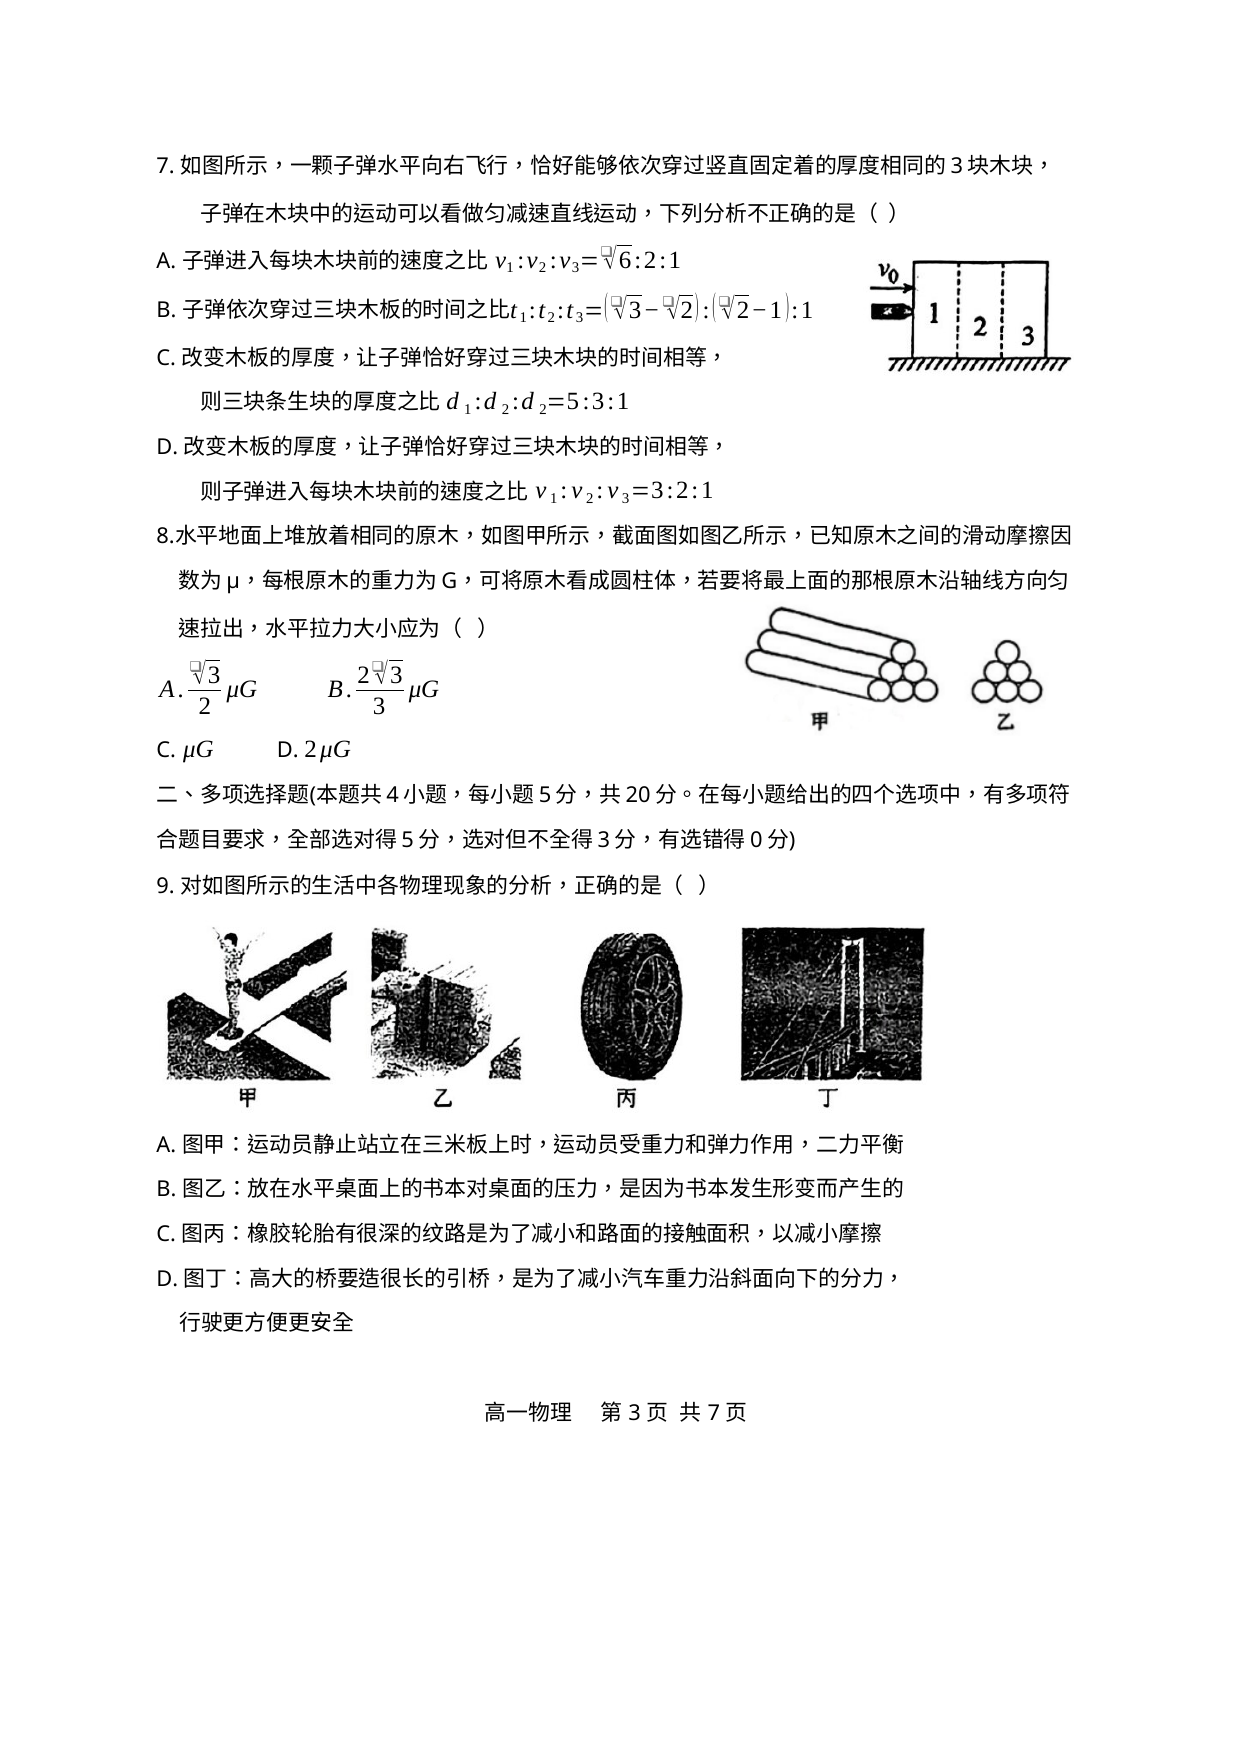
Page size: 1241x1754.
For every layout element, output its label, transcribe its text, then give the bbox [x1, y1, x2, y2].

text C. 图丙：橡胶轮胎有很深的纹路是为了减小和路面的接触面积，以减小摩擦 [156, 1218, 1076, 1248]
picture [863, 371, 1074, 376]
text C. D. [156, 734, 1076, 764]
text 二、多项选择题(本题共4小题，每小题5分，共20分。在每小题给出的四个选项中，有多项符合题目要求，全部选对得5分，选对但不全得3分，有选错得0分) [156, 779, 1076, 853]
list 改变木板的厚度，让子弹恰好穿过三块木块的时间相等， [156, 431, 1076, 461]
text D. 图丁：高大的桥要造很长的引桥，是为了减小汽车重力沿斜面向下的分力， [156, 1263, 1076, 1292]
text 7. 如图所示，一颗子弹水平向右飞行，恰好能够依次穿过竖直固定着的厚度相同的3块木块，子弹在木块中的运动可以看做匀减速直线运动，下列分析不正确的是（ ） [156, 150, 1076, 227]
text 则三块条生块的厚度之比 [200, 386, 1076, 416]
text A. 子弹进入每块木块前的速度之比 [156, 243, 1076, 277]
picture [736, 642, 1051, 734]
text A. 图甲：运动员静止站立在三米板上时，运动员受重力和弹力作用，二力平衡 [156, 1129, 1076, 1158]
text 8.水平地面上堆放着相同的原木，如图甲所示，截面图如图乙所示，已知原木之间的滑动摩擦因数为μ，每根原木的重力为G，可将原木看成圆柱体，若要将最上面的那根原木沿轴线方向匀速拉出，水平拉力大小应为（ ） [156, 520, 1076, 642]
text C. 改变木板的厚度，让子弹恰好穿过三块木块的时间相等， [156, 342, 1076, 371]
text B. 子弹依次穿过三块木板的时间之比 [156, 292, 1076, 327]
picture [863, 327, 1074, 342]
list 则子弹进入每块木块前的速度之比 [200, 476, 1076, 505]
picture [156, 915, 932, 1114]
picture [863, 277, 1074, 292]
text B. 图乙：放在水平桌面上的书本对桌面的压力，是因为书本发生形变而产生的 [156, 1173, 1076, 1203]
text 高一物理 第 3 页 共 7 页 [156, 1397, 1076, 1427]
text 9. 对如图所示的生活中各物理现象的分析，正确的是（ ） [156, 868, 1076, 900]
text 行驶更方便更安全 [156, 1307, 1076, 1337]
